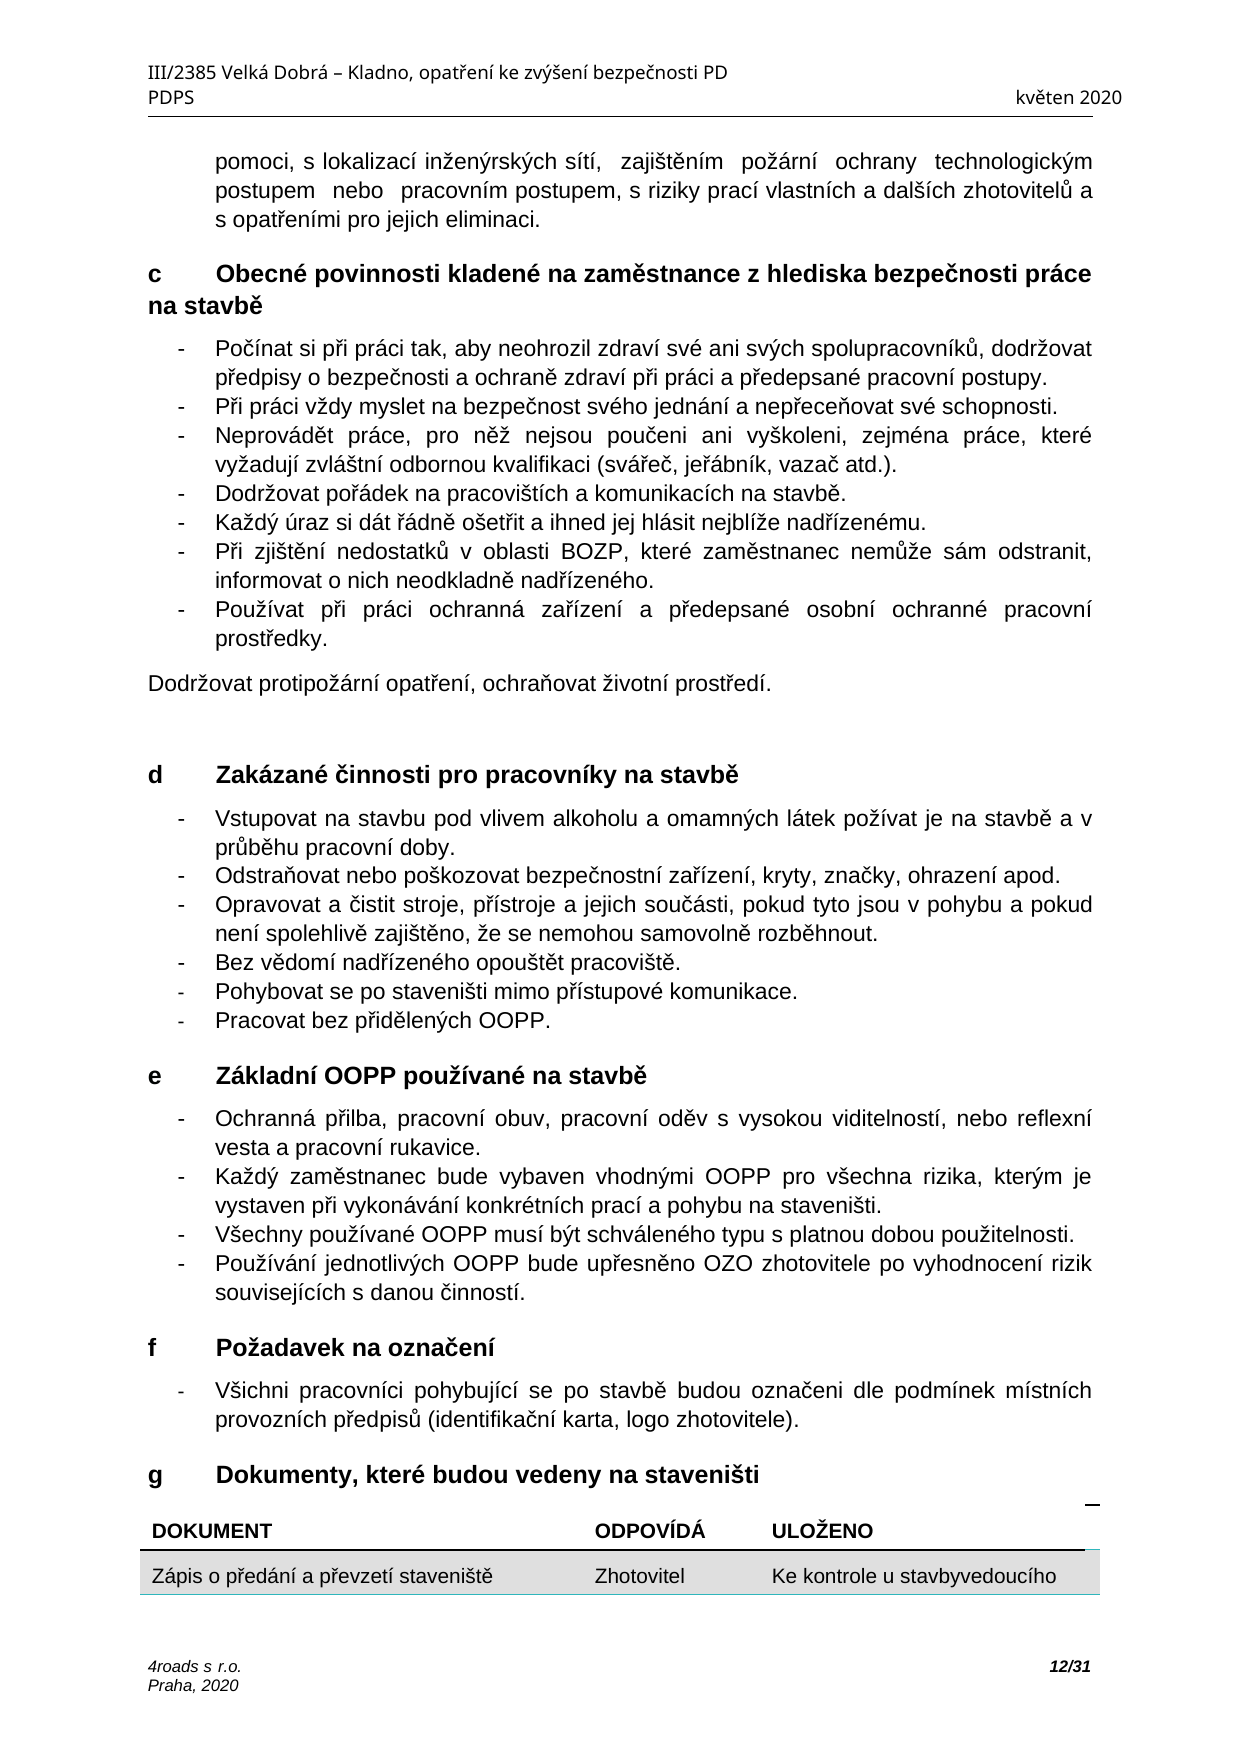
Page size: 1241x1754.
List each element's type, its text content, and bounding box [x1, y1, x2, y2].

list Odstraňovat nebo poškozovat bezpečnostní zařízení, kryty, značky, ohrazení apod. [177, 862, 1093, 889]
table_header ODPOVÍDÁ [583, 1504, 760, 1549]
list Opravovat a čistit stroje, přístroje a jejich součásti, pokud tyto jsou v pohybu a pokud není spolehlivě zajištěno, že se nemohou samovolně rozběhnout. [177, 891, 1093, 947]
list Každý zaměstnanec bude vybaven vhodnými OOPP pro všechna rizika, kterým je vystaven při vykonávání konkrétních prací a pohybu na staveništi. [177, 1163, 1093, 1218]
list Používání jednotlivých OOPP bude upřesněno OZO zhotovitele po vyhodnocení rizik souvisejících s danou činností. [177, 1250, 1093, 1305]
list Při práci vždy myslet na bezpečnost svého jednání a nepřeceňovat své schopnosti. [177, 393, 1093, 419]
list Vstupovat na stavbu pod vlivem alkoholu a omamných látek požívat je na stavbě a v průběhu pracovní doby. [177, 804, 1093, 860]
list Bez vědomí nadřízeného opouštět pracoviště. [177, 949, 1093, 976]
subtitle Obecné povinnosti kladené na zaměstnance z hlediska bezpečnosti práce na stavbě [148, 259, 1093, 320]
list Dodržovat pořádek na pracovištích a komunikacích na stavbě. [177, 480, 1093, 506]
list Každý úraz si dát řádně ošetřit a ihned jej hlásit nejblíže nadřízenému. [177, 509, 1093, 535]
table_header DOKUMENT [140, 1504, 583, 1549]
subtitle Základní OOPP používané na stavbě [148, 1061, 1093, 1090]
list Ochranná přilba, pracovní obuv, pracovní oděv s vysokou viditelností, nebo reflexní vesta a pracovní rukavice. [177, 1105, 1093, 1161]
subtitle Dokumenty, které budou vedeny na staveništi [148, 1460, 1093, 1489]
table_cell Zápis o předání a převzetí staveniště [140, 1551, 583, 1594]
table_cell Zhotovitel [583, 1551, 760, 1594]
list Počínat si při práci tak, aby neohrozil zdraví své ani svých spolupracovníků, dodržovat předpisy o bezpečnosti a ochraně zdraví při práci a předepsané pracovní postupy. [177, 335, 1093, 390]
list Neprovádět práce, pro něž nejsou poučeni ani vyškoleni, zejména práce, které vyžadují zvláštní odbornou kvalifikaci (svářeč, jeřábník, vazač atd.). [177, 422, 1093, 477]
table_cell Ke kontrole u stavbyvedoucího [760, 1550, 1100, 1594]
text Dodržovat protipožární opatření, ochraňovat životní prostředí. [148, 670, 1093, 697]
list Všichni pracovníci pohybující se po stavbě budou označeni dle podmínek místních provozních předpisů (identifikační karta, logo zhotovitele). [177, 1377, 1093, 1432]
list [177, 148, 1093, 232]
subtitle Požadavek na označení [148, 1333, 1093, 1362]
list Při zjištění nedostatků v oblasti BOZP, které zaměstnanec nemůže sám odstranit, informovat o nich neodkladně nadřízeného. [177, 538, 1093, 593]
list Všechny používané OOPP musí být schváleného typu s platnou dobou použitelnosti. [177, 1221, 1093, 1247]
list Pohybovat se po staveništi mimo přístupové komunikace. [177, 978, 1093, 1005]
table_header ULOŽENO [760, 1504, 1085, 1549]
list Používat při práci ochranná zařízení a předepsané osobní ochranné pracovní prostředky. [177, 596, 1093, 651]
list Pracovat bez přidělených OOPP. [177, 1007, 1093, 1034]
subtitle Zakázané činnosti pro pracovníky na stavbě [148, 761, 1093, 789]
